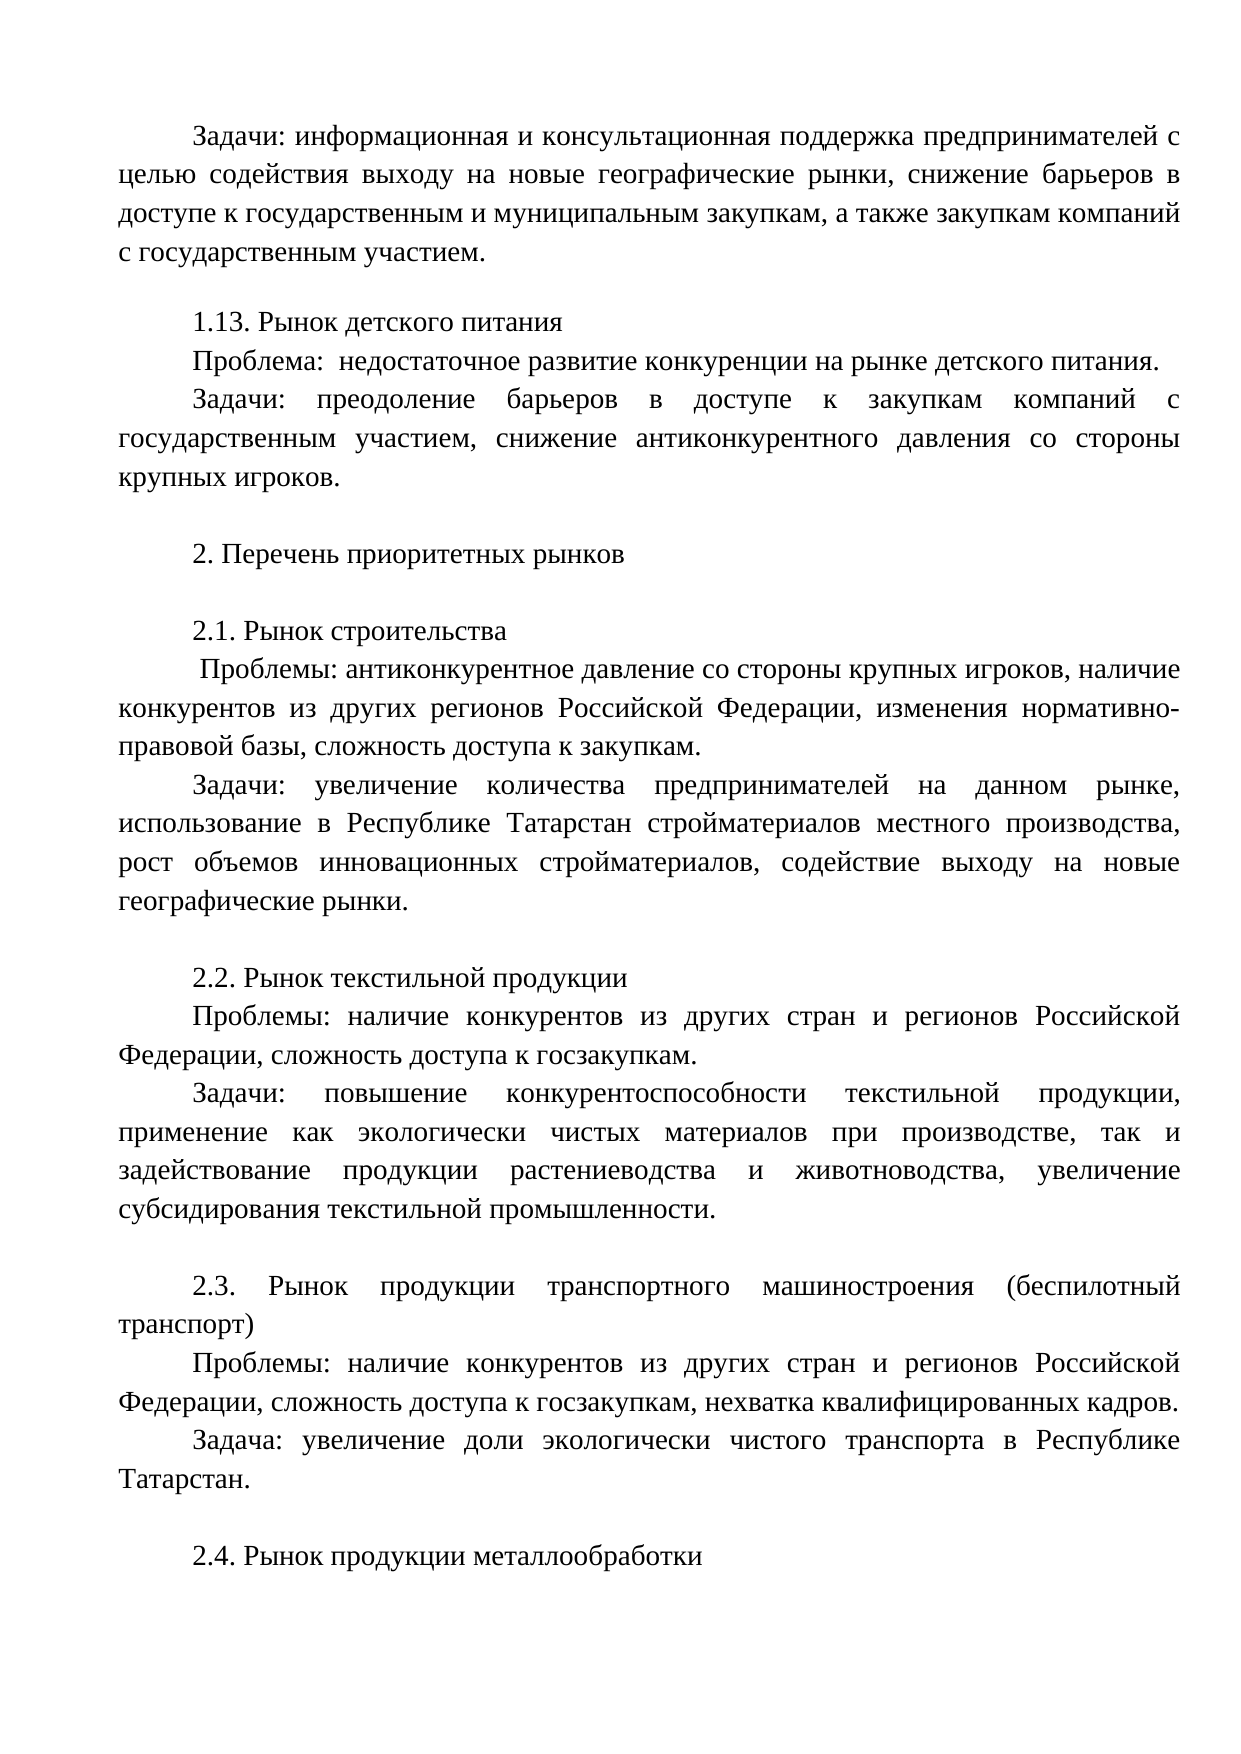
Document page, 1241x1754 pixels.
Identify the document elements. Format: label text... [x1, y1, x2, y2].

text Проблемы: наличие конкурентов из других стран и регионов Российской Федерации, сложность доступа к госзакупкам. [118, 998, 1181, 1070]
text Проблема: недостаточное развитие конкуренции на рынке детского питания. [118, 343, 1181, 377]
text Задачи: повышение конкурентоспособности текстильной продукции, применение как экологически чистых материалов при производстве, так и задействование продукции растениеводства и животноводства, увеличение субсидирования текстильной промышленности. [118, 1075, 1181, 1224]
text 2.1. Рынок строительства [118, 613, 1181, 646]
text 1.13. Рынок детского питания [118, 304, 1181, 338]
text Проблемы: антиконкурентное давление со стороны крупных игроков, наличие конкурентов из других регионов Российской Федерации, изменения нормативно-правовой базы, сложность доступа к закупкам. [118, 651, 1181, 762]
text Проблемы: наличие конкурентов из других стран и регионов Российской Федерации, сложность доступа к госзакупкам, нехватка квалифицированных кадров. [118, 1345, 1181, 1417]
text 2.2. Рынок текстильной продукции [118, 960, 1181, 993]
text 2.4. Рынок продукции металлообработки [118, 1538, 1181, 1571]
text Задачи: увеличение количества предпринимателей на данном рынке, использование в Республике Татарстан стройматериалов местного производства, рост объемов инновационных стройматериалов, содействие выходу на новые географические рынки. [118, 767, 1181, 916]
text 2.3. Рынок продукции транспортного машиностроения (беспилотный транспорт) [118, 1268, 1181, 1340]
text Задачи: информационная и консультационная поддержка предпринимателей с целью содействия выходу на новые географические рынки, снижение барьеров в доступе к государственным и муниципальным закупкам, а также закупкам компаний с государственным участием. [118, 118, 1181, 267]
text Задачи: преодоление барьеров в доступе к закупкам компаний с государственным участием, снижение антиконкурентного давления со стороны крупных игроков. [118, 382, 1181, 492]
text 2. Перечень приоритетных рынков [118, 536, 1181, 569]
text Задача: увеличение доли экологически чистого транспорта в Республике Татарстан. [118, 1422, 1181, 1494]
